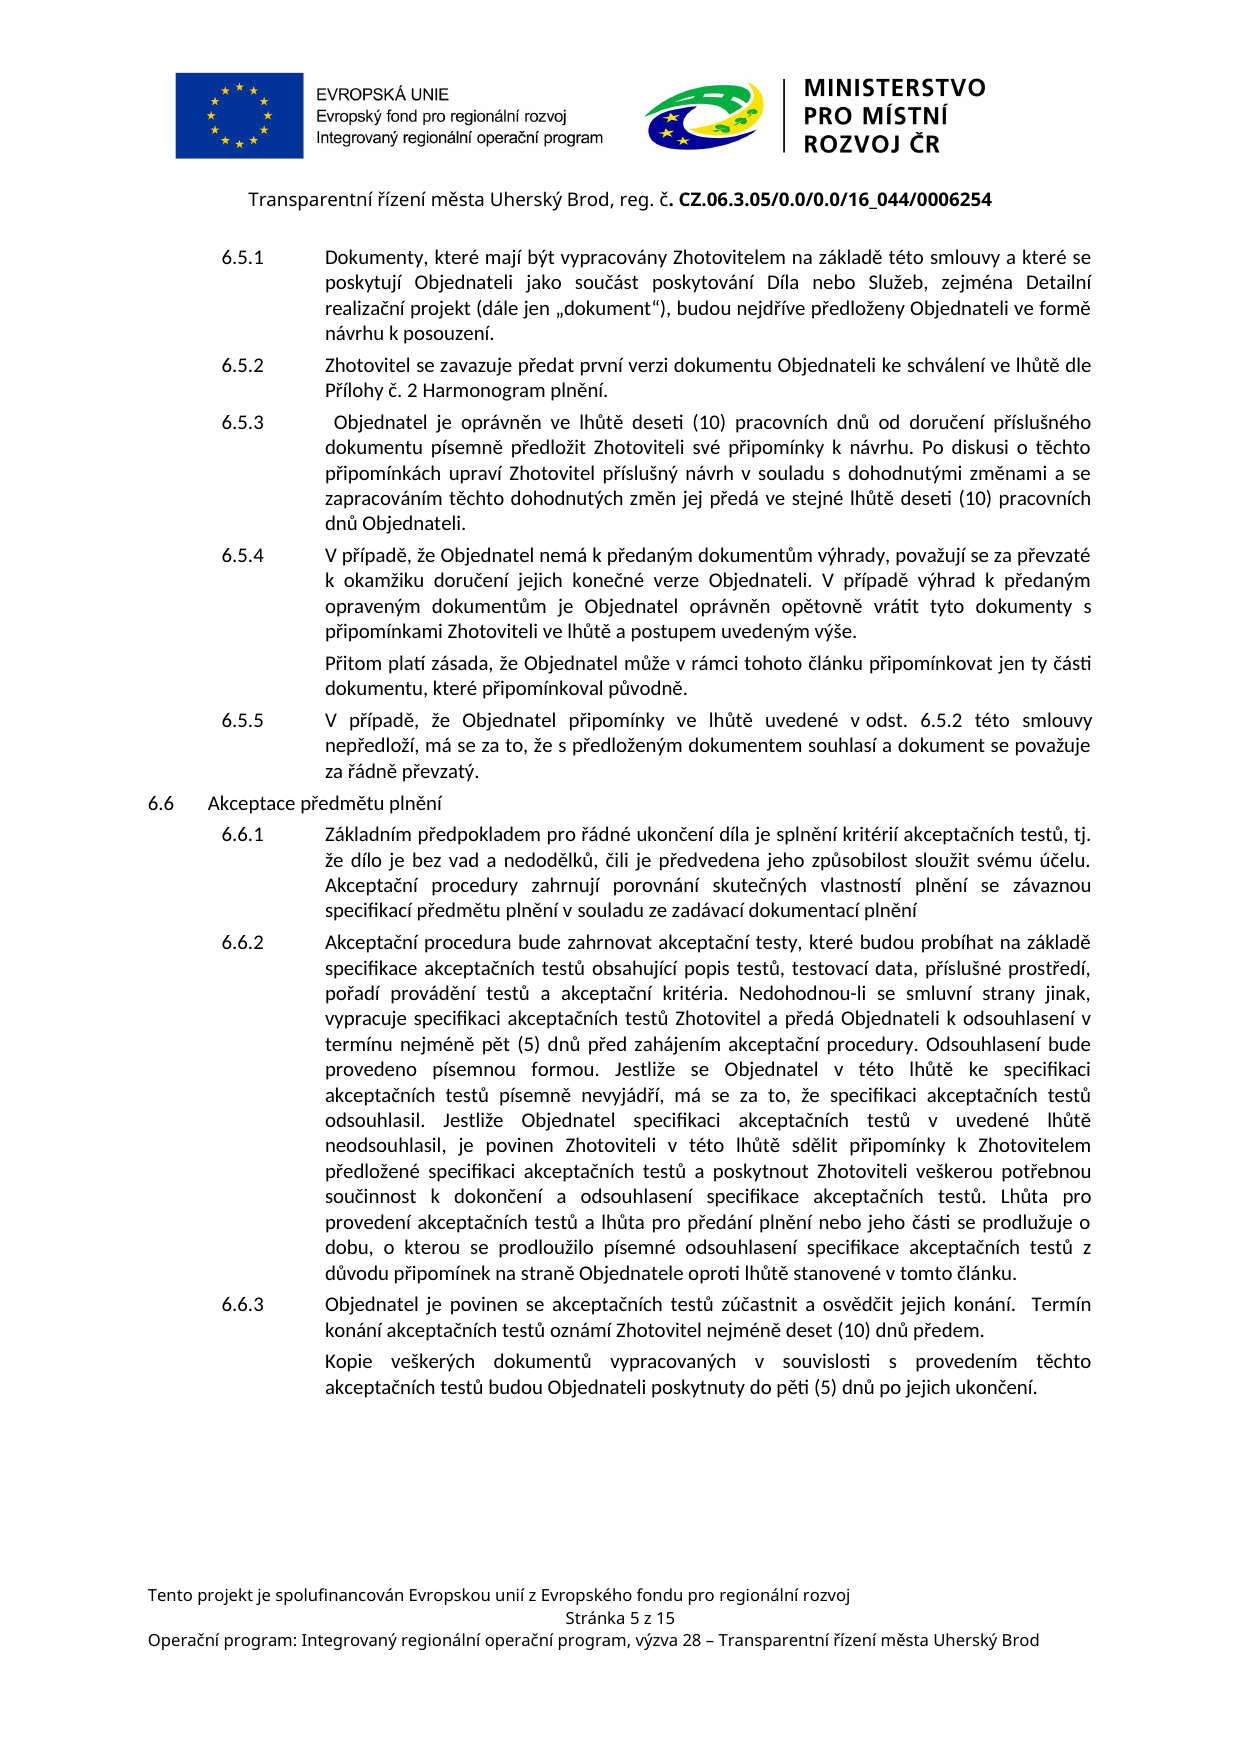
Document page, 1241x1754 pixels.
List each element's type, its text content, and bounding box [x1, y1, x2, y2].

subtitle Akceptační procedura bude zahrnovat akceptační testy, které budou probíhat na základě specifikace akceptačních testů obsahující popis testů, testovací data, příslušné prostředí, pořadí provádění testů a akceptační kritéria. Nedohodnou-li se smluvní strany jinak, vypracuje specifikaci akceptačních testů Zhotovitel a předá Objednateli k odsouhlasení v termínu nejméně pět (5) dnů před zahájením akceptační procedury. Odsouhlasení bude provedeno písemnou formou. Jestliže se Objednatel v této lhůtě ke specifikaci akceptačních testů písemně nevyjádří, má se za to, že specifikaci akceptačních testů odsouhlasil. Jestliže Objednatel specifikaci akceptačních testů v uvedené lhůtě neodsouhlasil, je povinen Zhotoviteli v této lhůtě sdělit připomínky k Zhotovitelem předložené specifikaci akceptačních testů a poskytnout Zhotoviteli veškerou potřebnou součinnost k dokončení a odsouhlasení specifikace akceptačních testů. Lhůta pro provedení akceptačních testů a lhůta pro předání plnění nebo jeho části se prodlužuje o dobu, o kterou se prodloužilo písemné odsouhlasení specifikace akceptačních testů z důvodu připomínek na straně Objednatele oproti lhůtě stanovené v tomto článku. [221, 929, 1093, 1285]
subtitle Základním předpokladem pro řádné ukončení díla je splnění kritérií akceptačních testů, tj. že dílo je bez vad a nedodělků, čili je předvedena jeho způsobilost sloužit svému účelu. Akceptační procedury zahrnují porovnání skutečných vlastností plnění se závaznou specifikací předmětu plnění v souladu ze zadávací dokumentací plnění [221, 821, 1093, 923]
subtitle V případě, že Objednatel připomínky ve lhůtě uvedené v odst. 6.5.2 této smlouvy nepředloží, má se za to, že s předloženým dokumentem souhlasí a dokument se považuje za řádně převzatý. [221, 707, 1093, 783]
subtitle Dokumenty, které mají být vypracovány Zhotovitelem na základě této smlouvy a které se poskytují Objednateli jako součást poskytování Díla nebo Služeb, zejména Detailní realizační projekt (dále jen „dokument“), budou nejdříve předloženy Objednateli ve formě návrhu k posouzení. [221, 244, 1093, 346]
subtitle Kopie veškerých dokumentů vypracovaných v souvislosti s provedením těchto akceptačních testů budou Objednateli poskytnuty do pěti (5) dnů po jejich ukončení. [325, 1348, 1093, 1399]
subtitle Objednatel je povinen se akceptačních testů zúčastnit a osvědčit jejich konání. Termín konání akceptačních testů oznámí Zhotovitel nejméně deset (10) dnů předem. [221, 1291, 1093, 1342]
subtitle V případě, že Objednatel nemá k předaným dokumentům výhrady, považují se za převzaté k okamžiku doručení jejich konečné verze Objednateli. V případě výhrad k předaným opraveným dokumentům je Objednatel oprávněn opětovně vrátit tyto dokumenty s připomínkami Zhotoviteli ve lhůtě a postupem uvedeným výše. [221, 542, 1093, 644]
subtitle Objednatel je oprávněn ve lhůtě deseti (10) pracovních dnů od doručení příslušného dokumentu písemně předložit Zhotoviteli své připomínky k návrhu. Po diskusi o těchto připomínkách upraví Zhotovitel příslušný návrh v souladu s dohodnutými změnami a se zapracováním těchto dohodnutých změn jej předá ve stejné lhůtě deseti (10) pracovních dnů Objednateli. [221, 409, 1093, 536]
picture [147, 43, 1013, 187]
subtitle Přitom platí zásada, že Objednatel může v rámci tohoto článku připomínkovat jen ty části dokumentu, které připomínkoval původně. [325, 650, 1093, 701]
subtitle Zhotovitel se zavazuje předat první verzi dokumentu Objednateli ke schválení ve lhůtě dle Přílohy č. 2 Harmonogram plnění. [221, 352, 1093, 403]
subtitle Akceptace předmětu plnění [148, 790, 1093, 815]
